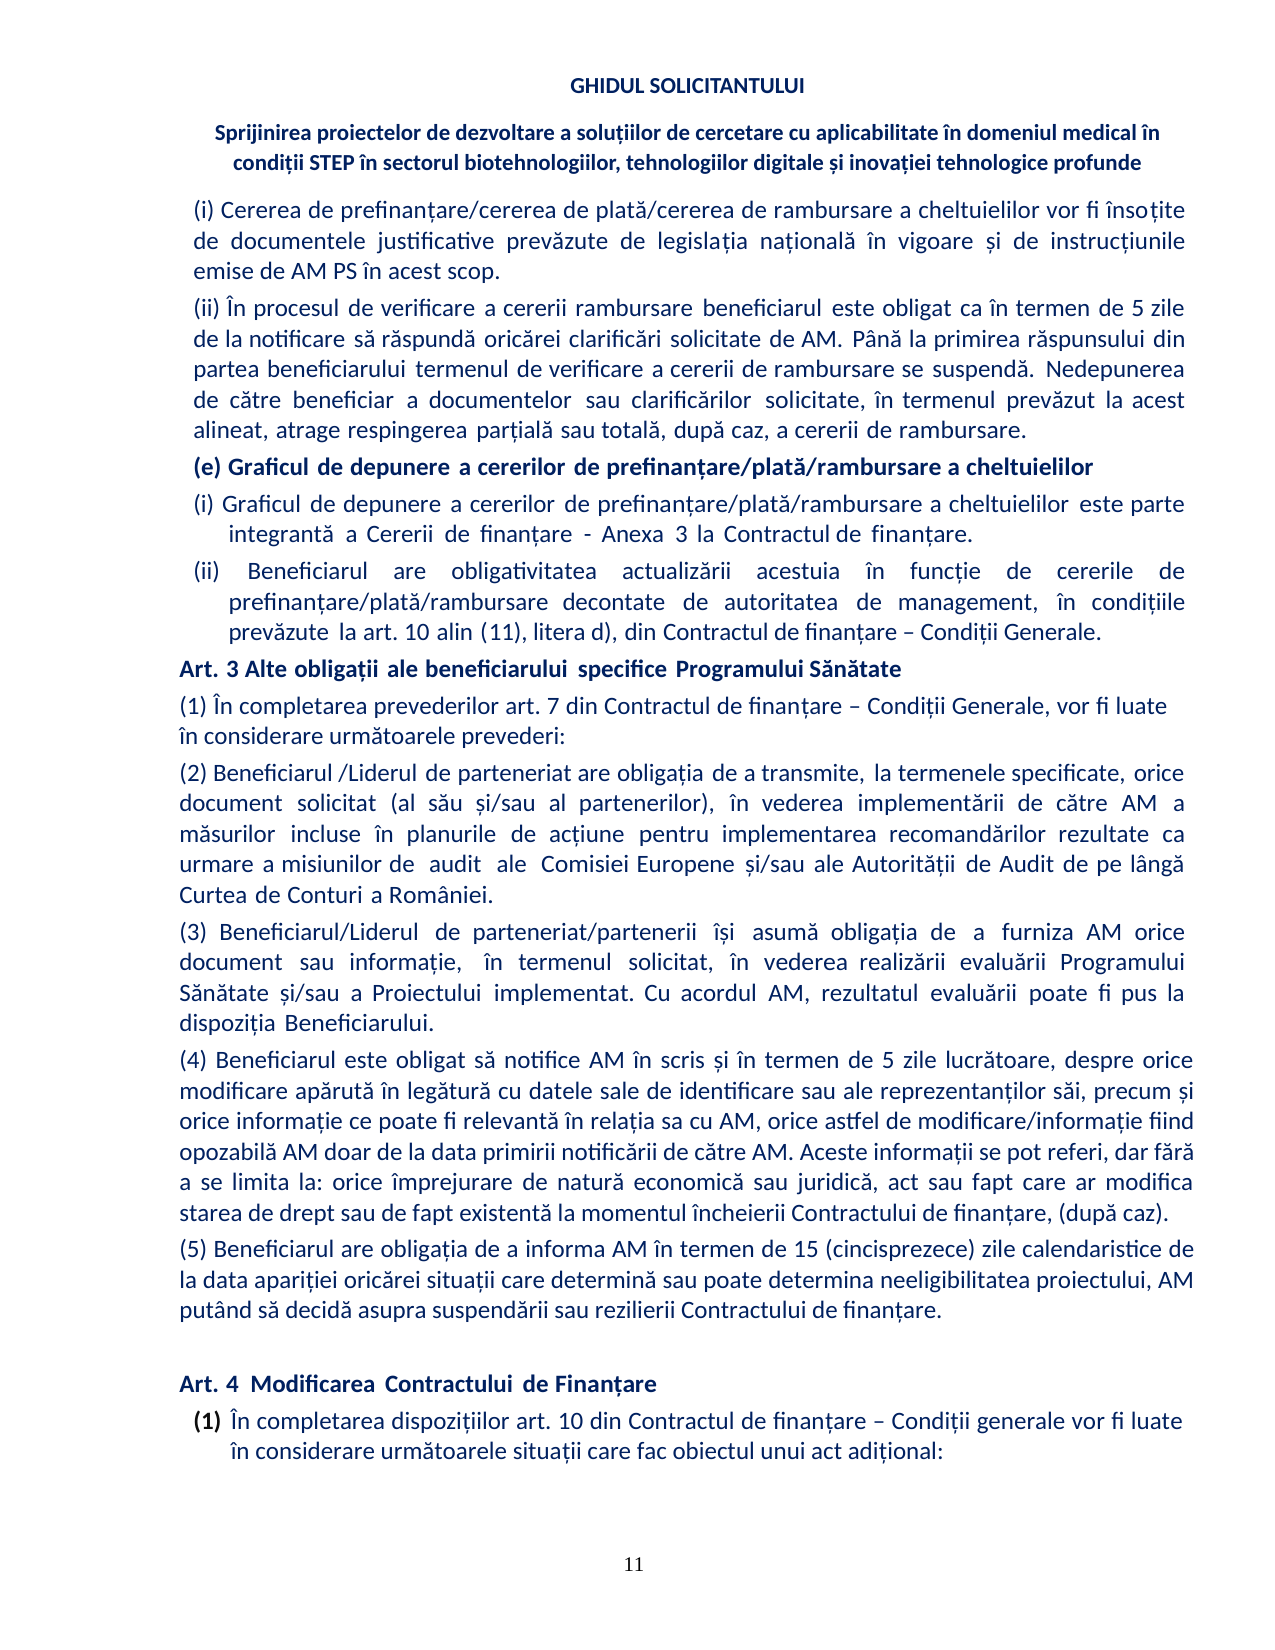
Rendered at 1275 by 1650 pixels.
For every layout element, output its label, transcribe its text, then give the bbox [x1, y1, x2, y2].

text (ii) Beneficiarul are obligativitatea actualizării acestuia în funcţie de cererile de prefinanțare/plată/rambursare decontate de autoritatea de management, în condițiile prevăzute la art. 10 alin (11), litera d), din Contractul de finanțare – Condiții Generale. [193, 555, 1185, 647]
text (i) Graficul de depunere a cererilor de prefinanțare/plată/rambursare a cheltuielilor este parte integrantă a Cererii de finanțare - Anexa 3 la Contractul de finanțare. [193, 488, 1185, 549]
text (e) Graficul de depunere a cererilor de prefinanțare/plată/rambursare a cheltuielilor [193, 451, 1154, 482]
list În completarea dispozițiilor art. 10 din Contractul de finanțare – Condiții generale vor fi luate în considerare următoarele situații care fac obiectul unui act adițional: [193, 1405, 1183, 1466]
text (1) În completarea prevederilor art. 7 din Contractul de finanțare – Condiţii Generale, vor fi luate în considerare următoarele prevederi: [179, 690, 1168, 751]
text (i) Cererea de prefinanțare/cererea de plată/cererea de rambursare a cheltuielilor vor fi însoțite de documentele justificative prevăzute de legislația națională în vigoare și de instrucțiunile emise de AM PS în acest scop. [193, 194, 1185, 286]
text (2) Beneficiarul /Liderul de parteneriat are obligaţia de a transmite, la termenele specificate, orice document solicitat (al său și/sau al partenerilor), în vederea implementării de către AM a măsurilor incluse în planurile de acţiune pentru implementarea recomandărilor rezultate ca urmare a misiunilor de audit ale Comisiei Europene şi/sau ale Autorităţii de Audit de pe lângă Curtea de Conturi a României. [179, 757, 1185, 910]
text (3) Beneficiarul/Liderul de parteneriat/partenerii îşi asumă obligaţia de a furniza AM orice document sau informaţie, în termenul solicitat, în vederea realizării evaluării Programului Sănătate şi/sau a Proiectului implementat. Cu acordul AM, rezultatul evaluării poate fi pus la dispoziţia Beneficiarului. [179, 916, 1185, 1038]
text Art. 4 Modificarea Contractului de Finanțare [179, 1368, 1032, 1399]
text (ii) În procesul de verificare a cererii rambursare beneficiarul este obligat ca în termen de 5 zile de la notificare să răspundă oricărei clarificări solicitate de AM. Până la primirea răspunsului din partea beneficiarului termenul de verificare a cererii de rambursare se suspendă. Nedepunerea de către beneficiar a documentelor sau clarificărilor solicitate, în termenul prevăzut la acest alineat, atrage respingerea parţială sau totală, după caz, a cererii de rambursare. [193, 292, 1185, 445]
text (4) Beneficiarul este obligat să notifice AM în scris şi în termen de 5 zile lucrătoare, despre orice modificare apărută în legătură cu datele sale de identificare sau ale reprezentanţilor săi, precum şi orice informaţie ce poate fi relevantă în relaţia sa cu AM, orice astfel de modificare/informaţie fiind opozabilă AM doar de la data primirii notificării de către AM. Aceste informaţii se pot referi, dar fără a se limita la: orice împrejurare de natură economică sau juridică, act sau fapt care ar modifica starea de drept sau de fapt existentă la momentul încheierii Contractului de finanţare, (după caz). [179, 1044, 1196, 1227]
text Art. 3 Alte obligații ale beneficiarului specifice Programului Sănătate [179, 653, 1185, 683]
text (5) Beneficiarul are obligaţia de a informa AM în termen de 15 (cincisprezece) zile calendaristice de la data apariţiei oricărei situaţii care determină sau poate determina neeligibilitatea proiectului, AM putând să decidă asupra suspendării sau rezilierii Contractului de finanţare. [179, 1234, 1196, 1325]
